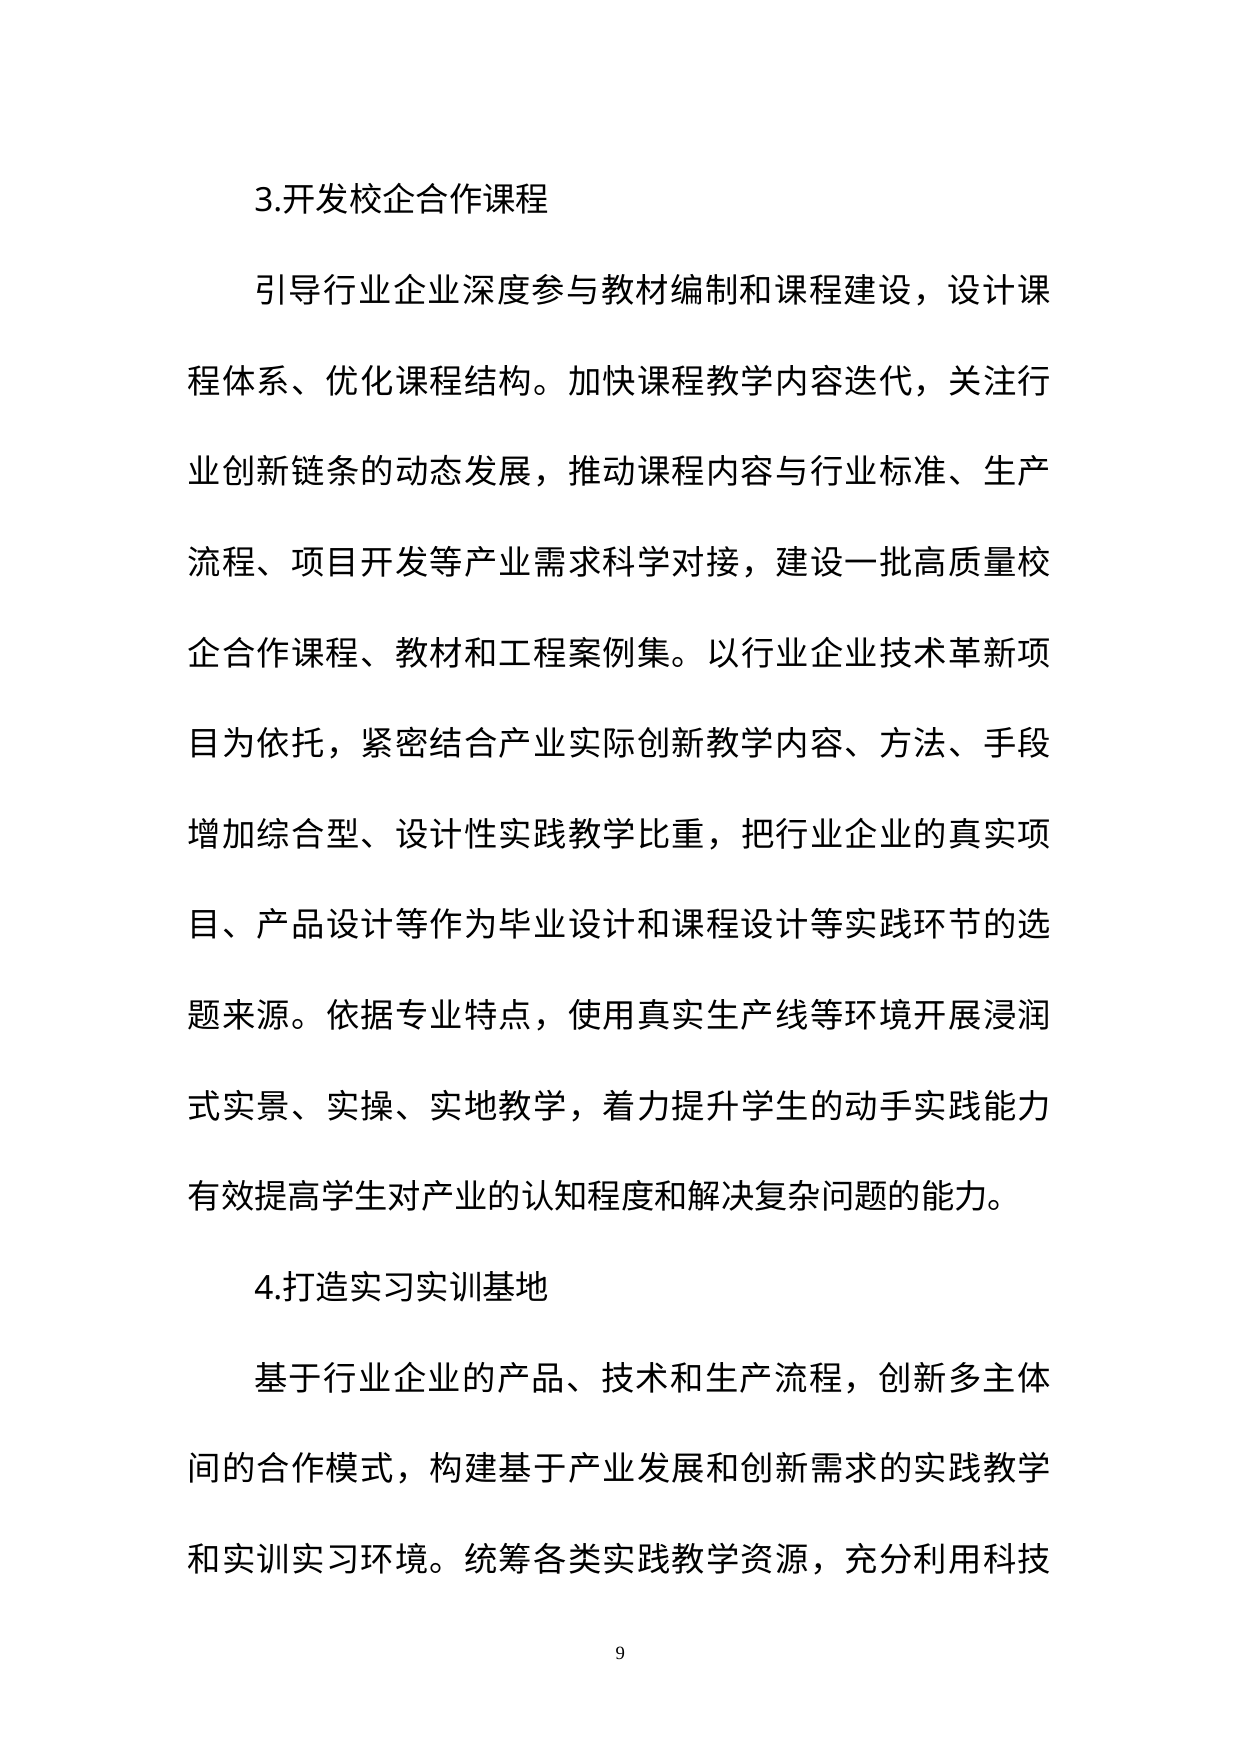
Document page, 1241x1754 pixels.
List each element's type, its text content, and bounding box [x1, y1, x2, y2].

text 引导行业企业深度参与教材编制和课程建设，设计课程体系、优化课程结构。加快课程教学内容迭代，关注行业创新链条的动态发展，推动课程内容与行业标准、生产流程、项目开发等产业需求科学对接，建设一批高质量校企合作课程、教材和工程案例集。以行业企业技术革新项目为依托，紧密结合产业实际创新教学内容、方法、手段，增加综合型、设计性实践教学比重，把行业企业的真实项目、产品设计等作为毕业设计和课程设计等实践环节的选题来源。依据专业特点，使用真实生产线等环境开展浸润式实景、实操、实地教学，着力提升学生的动手实践能力，有效提高学生对产业的认知程度和解决复杂问题的能力。 [187, 243, 1053, 1239]
text 4.打造实习实训基地 [187, 1239, 1053, 1330]
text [187, 1330, 1053, 1602]
text 3.开发校企合作课程 [187, 152, 1053, 243]
